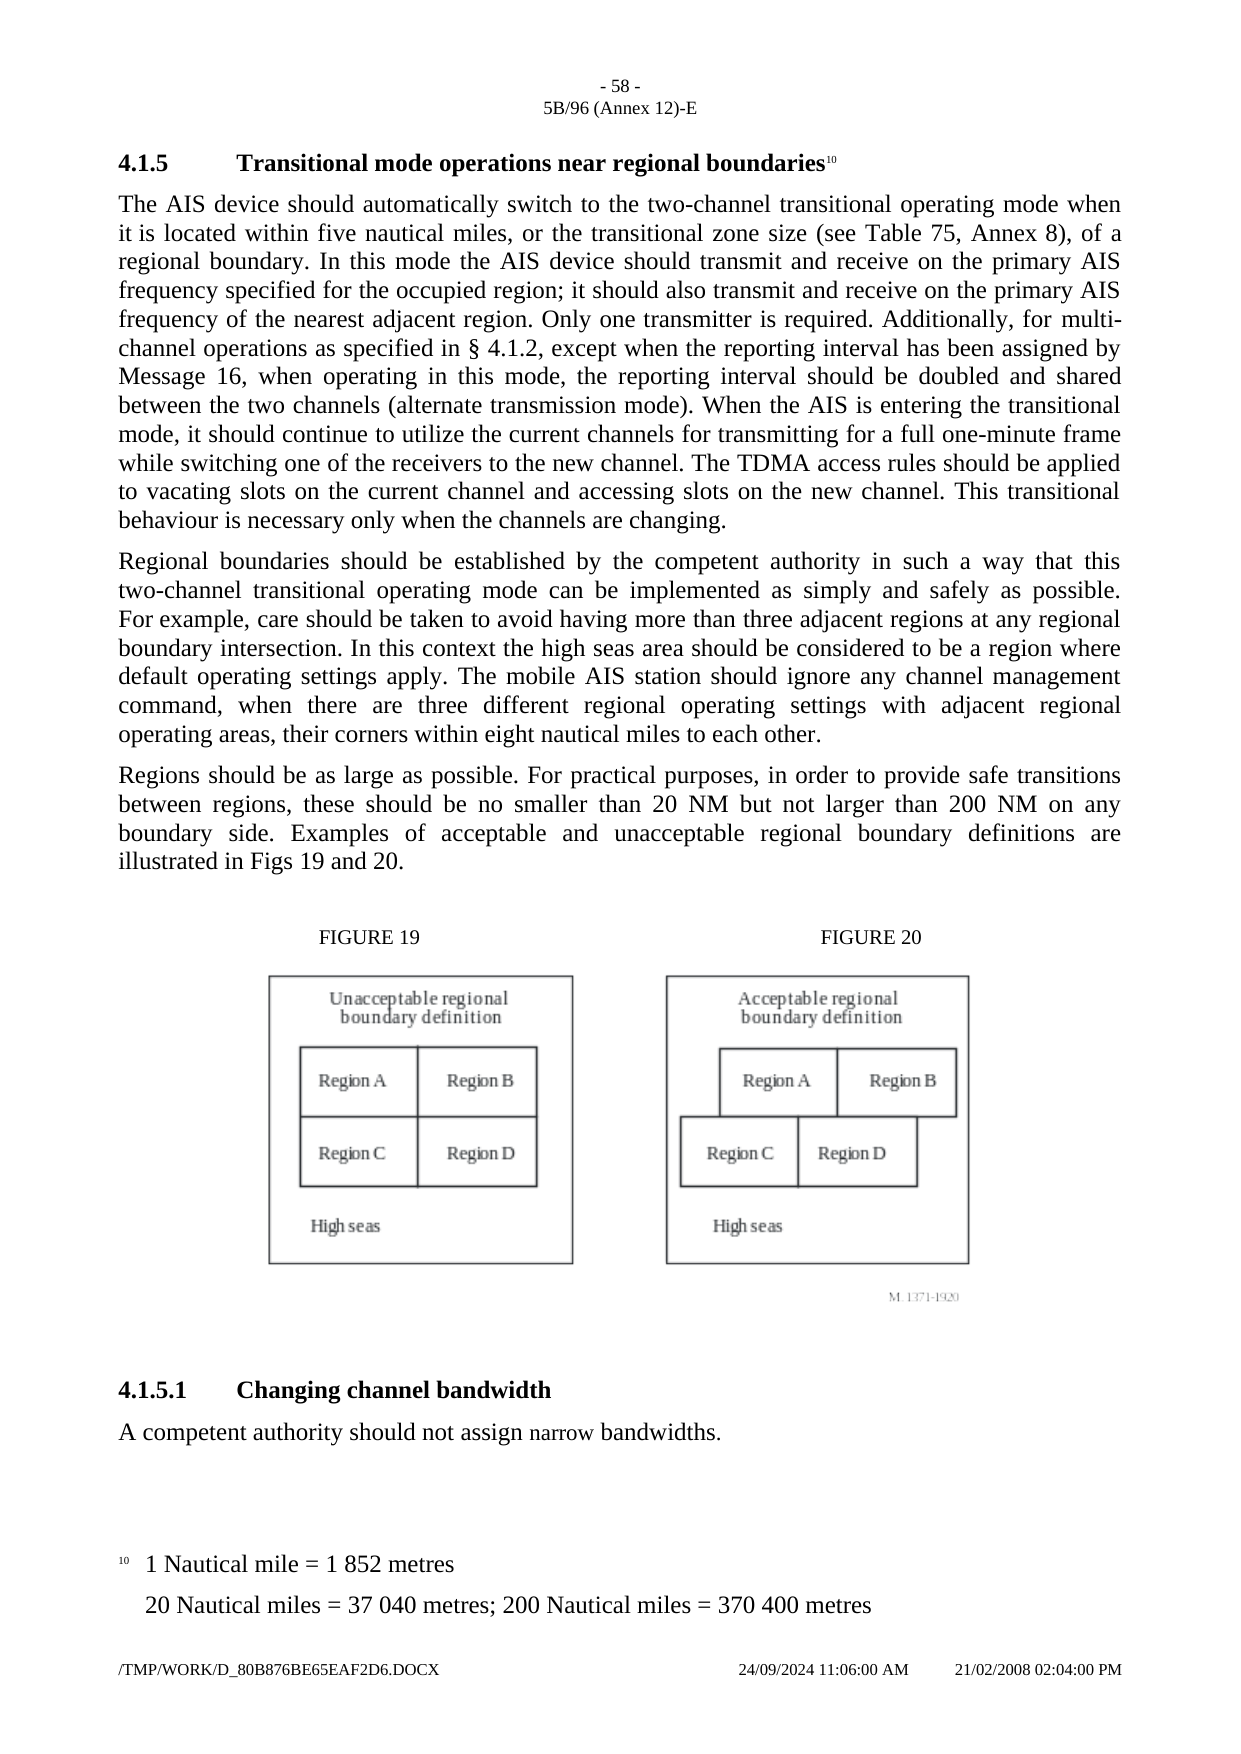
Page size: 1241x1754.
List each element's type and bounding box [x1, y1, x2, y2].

table_cell [118, 962, 1122, 1354]
table_header [118, 875, 620, 962]
table_header [620, 875, 1122, 962]
